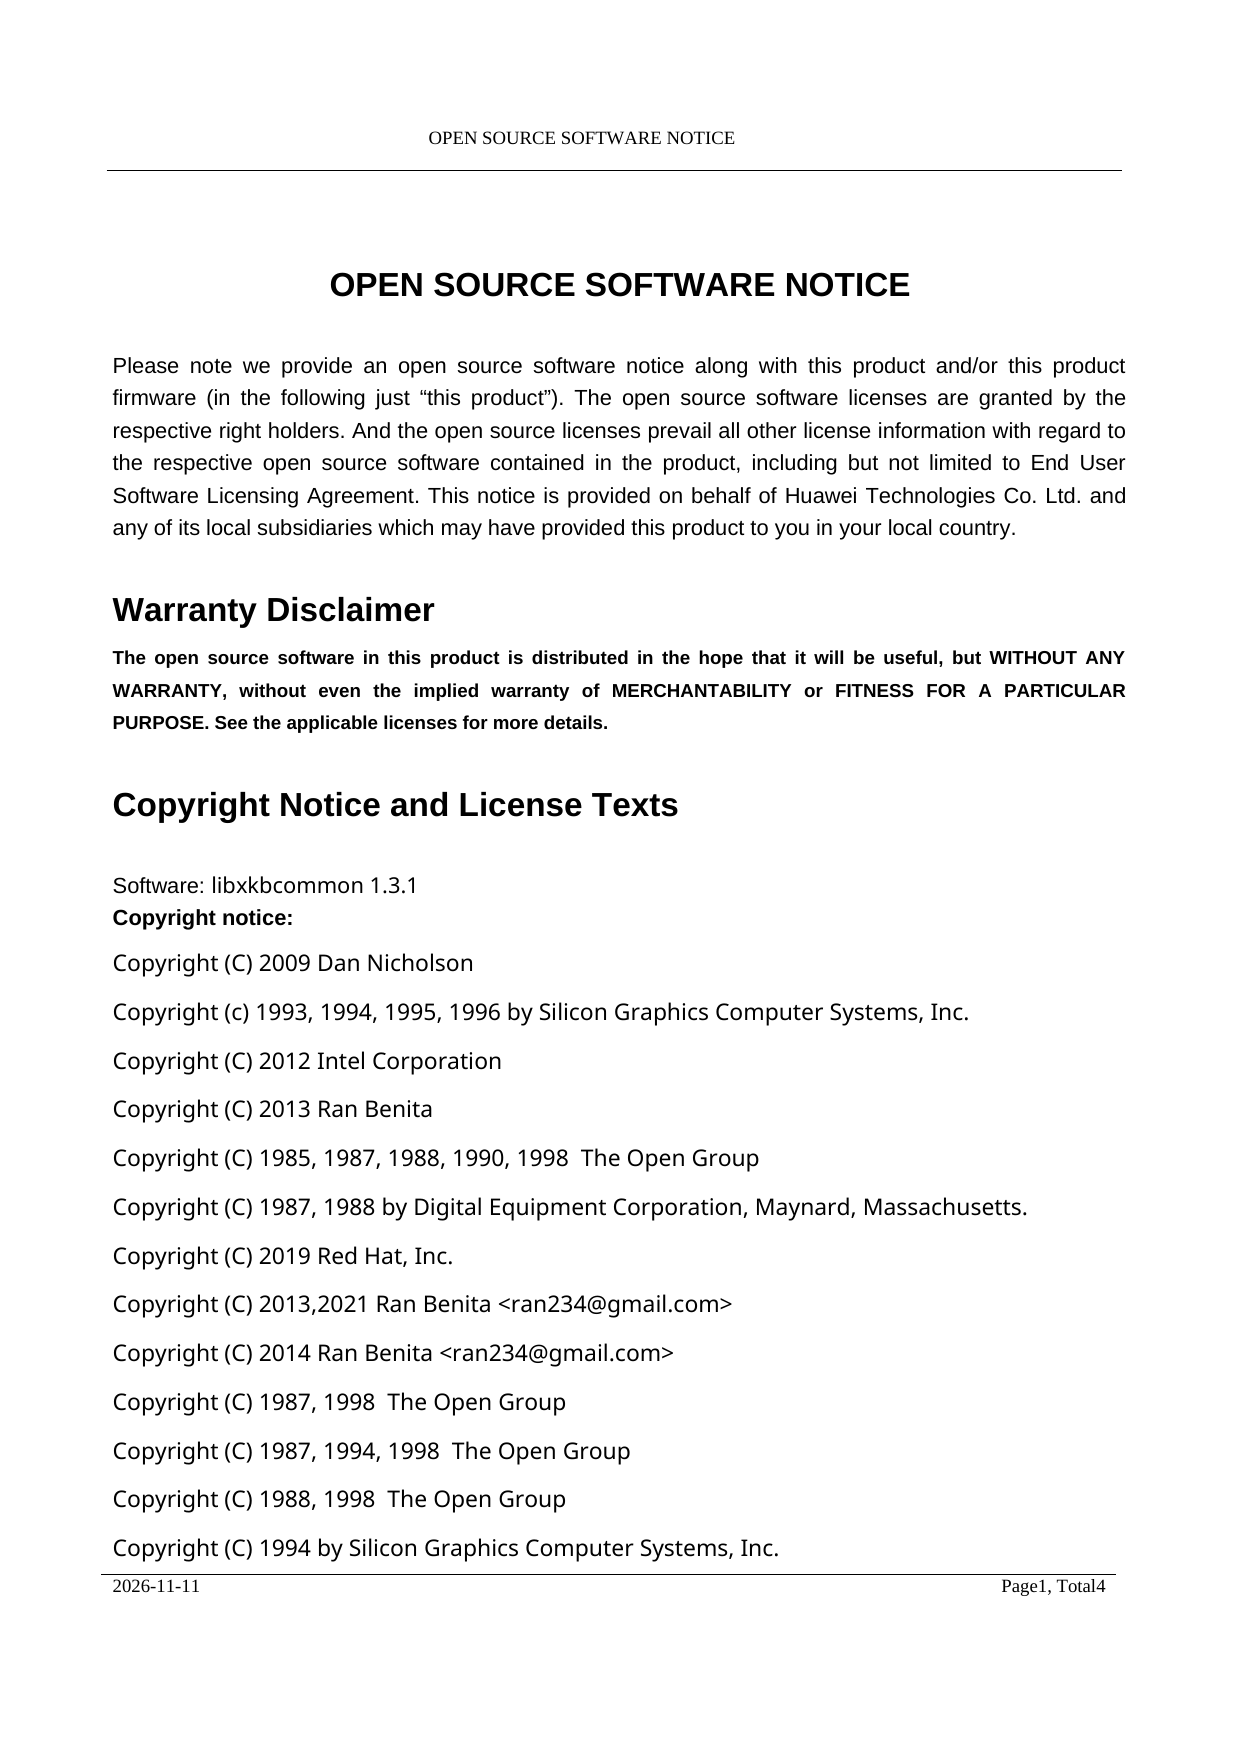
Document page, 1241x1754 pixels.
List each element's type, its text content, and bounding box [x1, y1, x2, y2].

text Please note we provide an open source software notice along with this product and/or this product firmware (in the following just “this product”). The open source software licenses are granted by the respective right holders. And the open source licenses prevail all other license information with regard to the respective open source software contained in the product, including but not limited to End User Software Licensing Agreement. This notice is provided on behalf of Huawei Technologies Co. Ltd. and any of its local subsidiaries which may have provided this product to you in your local country. [112, 349, 1128, 544]
text The open source software in this product is distributed in the hope that it will be useful, but WITHOUT ANY WARRANTY, without even the implied warranty of MERCHANTABILITY or FITNESS FOR A PARTICULAR PURPOSE. See the applicable licenses for more details. [112, 641, 1128, 739]
text Software: libxkbcommon 1.3.1 [112, 869, 1128, 901]
text Copyright Notice and License Texts [112, 771, 1128, 836]
text Copyright notice: [112, 901, 1128, 934]
text OPEN SOURCE SOFTWARE NOTICE [112, 251, 1128, 316]
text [112, 947, 1128, 1564]
text Warranty Disclaimer [112, 576, 1128, 641]
